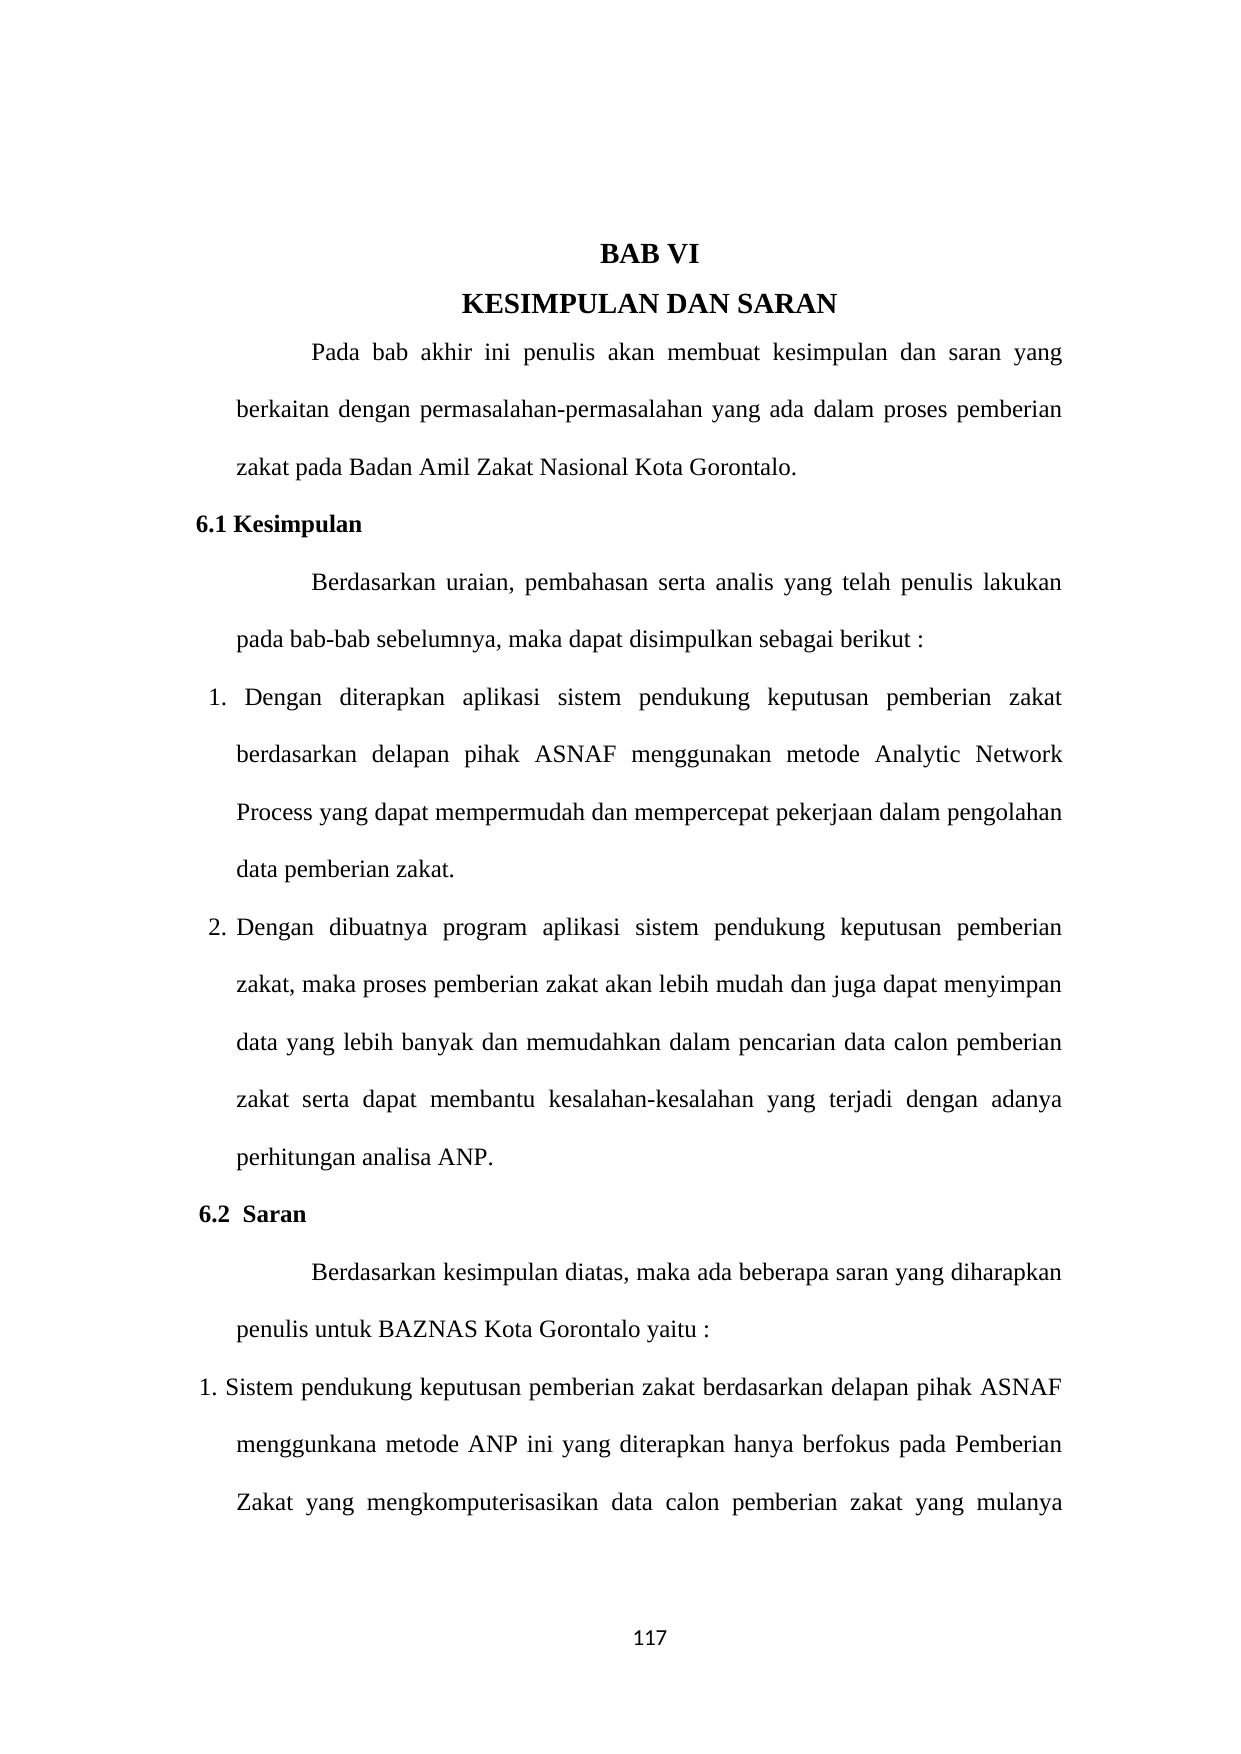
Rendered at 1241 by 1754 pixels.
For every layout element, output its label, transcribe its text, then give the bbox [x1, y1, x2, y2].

text 2. Dengan dibuatnya program aplikasi sistem pendukung keputusan pemberian zakat, maka proses pemberian zakat akan lebih mudah dan juga dapat menyimpan data yang lebih banyak dan memudahkan dalam pencarian data calon pemberian zakat serta dapat membantu kesalahan-kesalahan yang terjadi dengan adanya perhitungan analisa ANP. [208, 912, 1063, 1171]
text Pada bab akhir ini penulis akan membuat kesimpulan dan saran yang berkaitan dengan permasalahan-permasalahan yang ada dalam proses pemberian zakat pada Badan Amil Zakat Nasional Kota Gorontalo. [236, 337, 1063, 481]
text 6.2 Saran [199, 1199, 1063, 1228]
text 6.1 Kesimpulan [189, 509, 1063, 538]
text BAB VI [236, 236, 1063, 270]
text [199, 1372, 1063, 1516]
text 1. Dengan diterapkan aplikasi sistem pendukung keputusan pemberian zakat berdasarkan delapan pihak ASNAF menggunakan metode Analytic Network Process yang dapat mempermudah dan mempercepat pekerjaan dalam pengolahan data pemberian zakat. [208, 682, 1063, 883]
text KESIMPULAN DAN SARAN [236, 287, 1063, 320]
text Berdasarkan uraian, pembahasan serta analis yang telah penulis lakukan pada bab-bab sebelumnya, maka dapat disimpulkan sebagai berikut : [236, 567, 1063, 653]
text Berdasarkan kesimpulan diatas, maka ada beberapa saran yang diharapkan penulis untuk BAZNAS Kota Gorontalo yaitu : [236, 1257, 1063, 1343]
